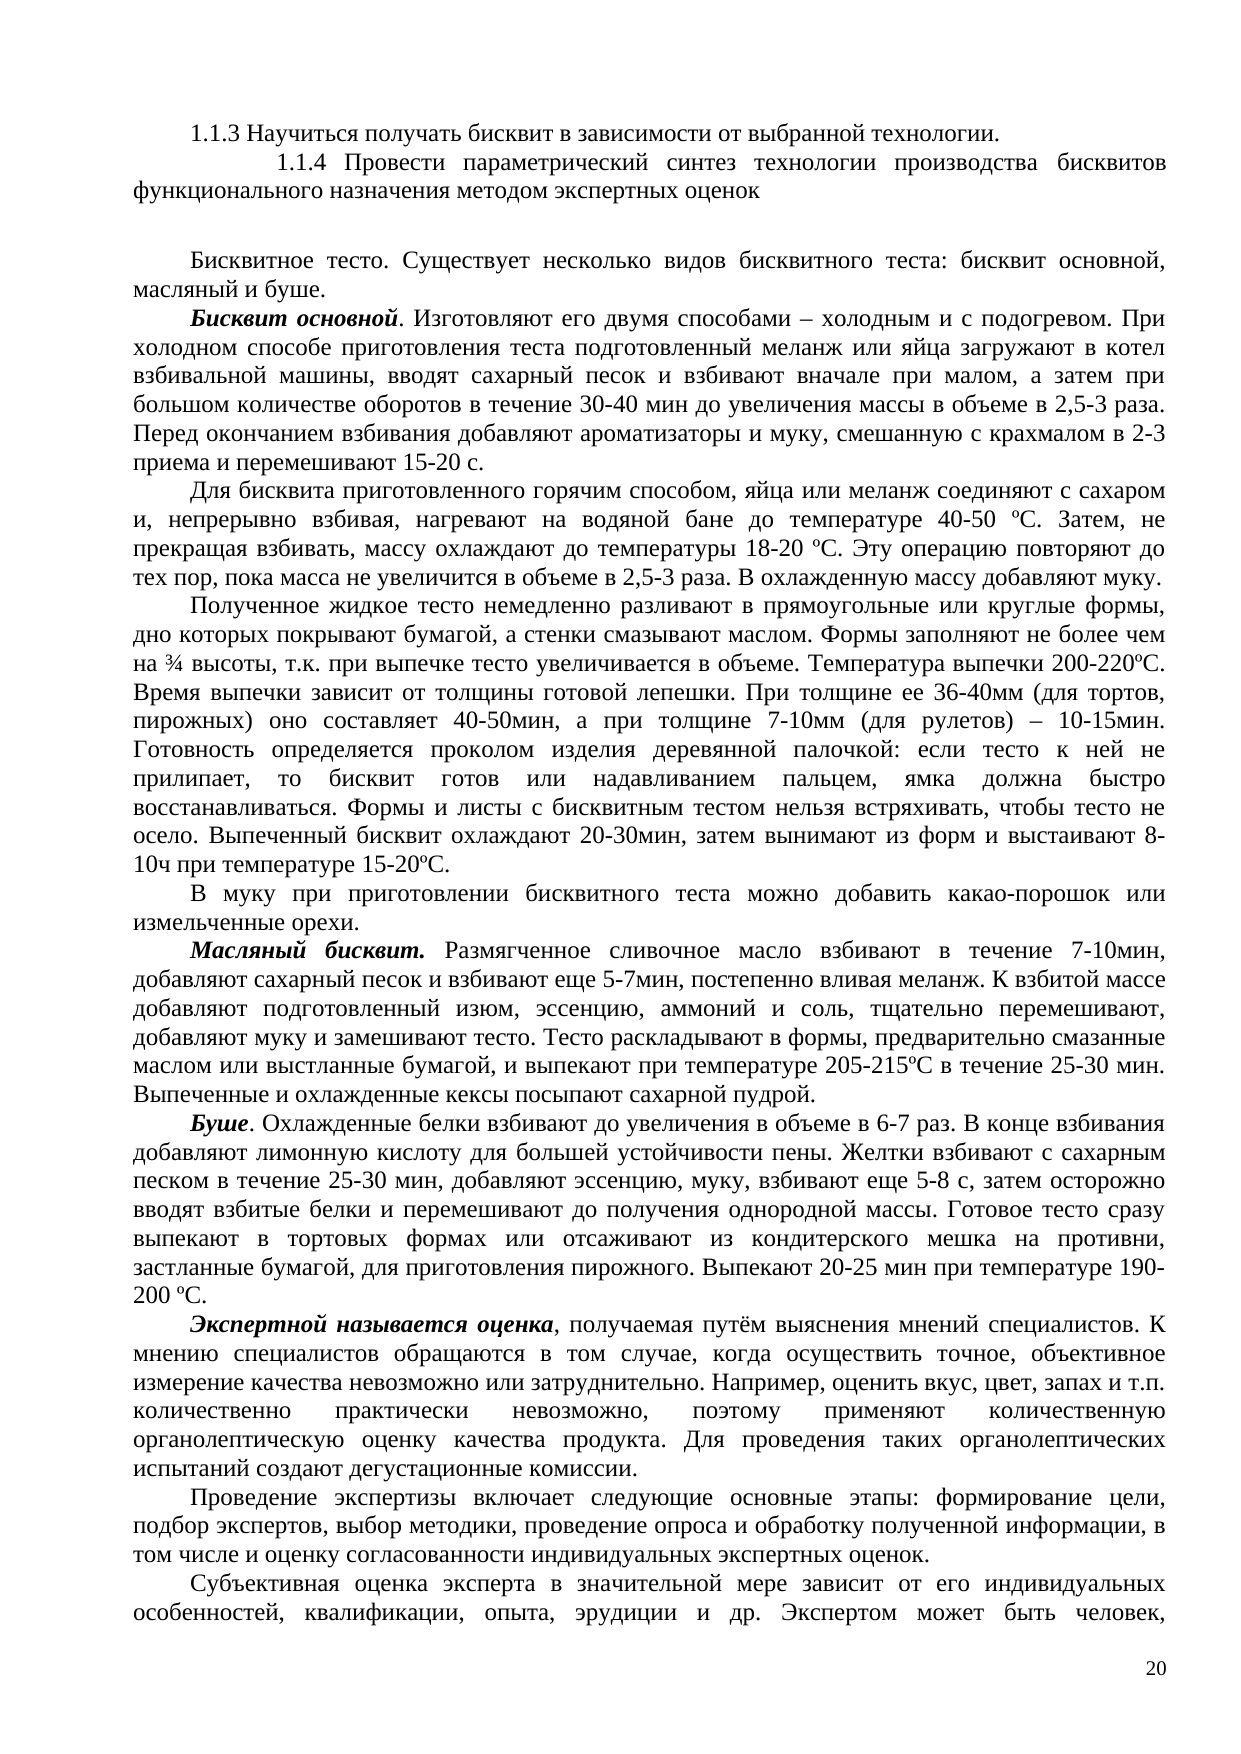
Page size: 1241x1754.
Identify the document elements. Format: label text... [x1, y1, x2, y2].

text Для бисквита приготовленного горячим способом, яйца или меланж соединяют с сахаром и, непрерывно взбивая, нагревают на водяной бане до температуре 40-50 ºС. Затем, не прекращая взбивать, массу охлаждают до температуры 18-20 ºС. Эту операцию повторяют до тех пор, пока масса не увеличится в объеме в 2,5-3 раза. В охлажденную массу добавляют муку. [133, 476, 1167, 591]
text Проведение экспертизы включает следующие основные этапы: формирование цели, подбор экспертов, выбор методики, проведение опроса и обработку полученной информации, в том числе и оценку согласованности индивидуальных экспертных оценок. [133, 1482, 1167, 1568]
text Бисквитное тесто. Существует несколько видов бисквитного теста: бисквит основной, масляный и буше. [133, 246, 1167, 303]
text 1.1.4 Провести параметрический синтез технологии производства бисквитов функционального назначения методом экспертных оценок [133, 147, 1167, 204]
text Буше. Охлажденные белки взбивают до увеличения в объеме в 6-7 раз. В конце взбивания добавляют лимонную кислоту для большей устойчивости пены. Желтки взбивают с сахарным песком в течение 25-30 мин, добавляют эссенцию, муку, взбивают еще 5-8 с, затем осторожно вводят взбитые белки и перемешивают до получения однородной массы. Готовое тесто сразу выпекают в тортовых формах или отсаживают из кондитерского мешка на противни, застланные бумагой, для приготовления пирожного. Выпекают 20-25 мин при температуре 190-200 ºС. [133, 1108, 1167, 1309]
text Масляный бисквит. Размягченное сливочное масло взбивают в течение 7-10мин, добавляют сахарный песок и взбивают еще 5-7мин, постепенно вливая меланж. К взбитой массе добавляют подготовленный изюм, эссенцию, аммоний и соль, тщательно перемешивают, добавляют муку и замешивают тесто. Тесто раскладывают в формы, предварительно смазанные маслом или выстланные бумагой, и выпекают при температуре 205-215ºС в течение 25-30 мин. Выпеченные и охлажденные кексы посыпают сахарной пудрой. [133, 936, 1167, 1108]
text Полученное жидкое тесто немедленно разливают в прямоугольные или круглые формы, дно которых покрывают бумагой, а стенки смазывают маслом. Формы заполняют не более чем на ¾ высоты, т.к. при выпечке тесто увеличивается в объеме. Температура выпечки 200-220ºС. Время выпечки зависит от толщины готовой лепешки. При толщине ее 36-40мм (для тортов, пирожных) оно составляет 40-50мин, а при толщине 7-10мм (для рулетов) – 10-15мин. Готовность определяется проколом изделия деревянной палочкой: если тесто к ней не прилипает, то бисквит готов или надавливанием пальцем, ямка должна быстро восстанавливаться. Формы и листы с бисквитным тестом нельзя встряхивать, чтобы тесто не осело. Выпеченный бисквит охлаждают 20-30мин, затем вынимают из форм и выстаивают 8-10ч при температуре 15-20ºС. [133, 591, 1167, 878]
text 1.1.3 Научиться получать бисквит в зависимости от выбранной технологии. [133, 118, 1167, 147]
text Экспертной называется оценка, получаемая путём выяснения мнений специалистов. К мнению специалистов обращаются в том случае, когда осуществить точное, объективное измерение качества невозможно или затруднительно. Например, оценить вкус, цвет, запах и т.п. количественно практически невозможно, поэтому применяют количественную органолептическую оценку качества продукта. Для проведения таких органолептических испытаний создают дегустационные комиссии. [133, 1309, 1167, 1482]
text В муку при приготовлении бисквитного теста можно добавить какао-порошок или измельченные орехи. [133, 878, 1167, 936]
text Бисквит основной. Изготовляют его двумя способами – холодным и с подогревом. При холодном способе приготовления теста подготовленный меланж или яйца загружают в котел взбивальной машины, вводят сахарный песок и взбивают вначале при малом, а затем при большом количестве оборотов в течение 30-40 мин до увеличения массы в объеме в 2,5-3 раза. Перед окончанием взбивания добавляют ароматизаторы и муку, смешанную с крахмалом в 2-3 приема и перемешивают 15-20 с. [133, 303, 1167, 476]
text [133, 1568, 1167, 1626]
